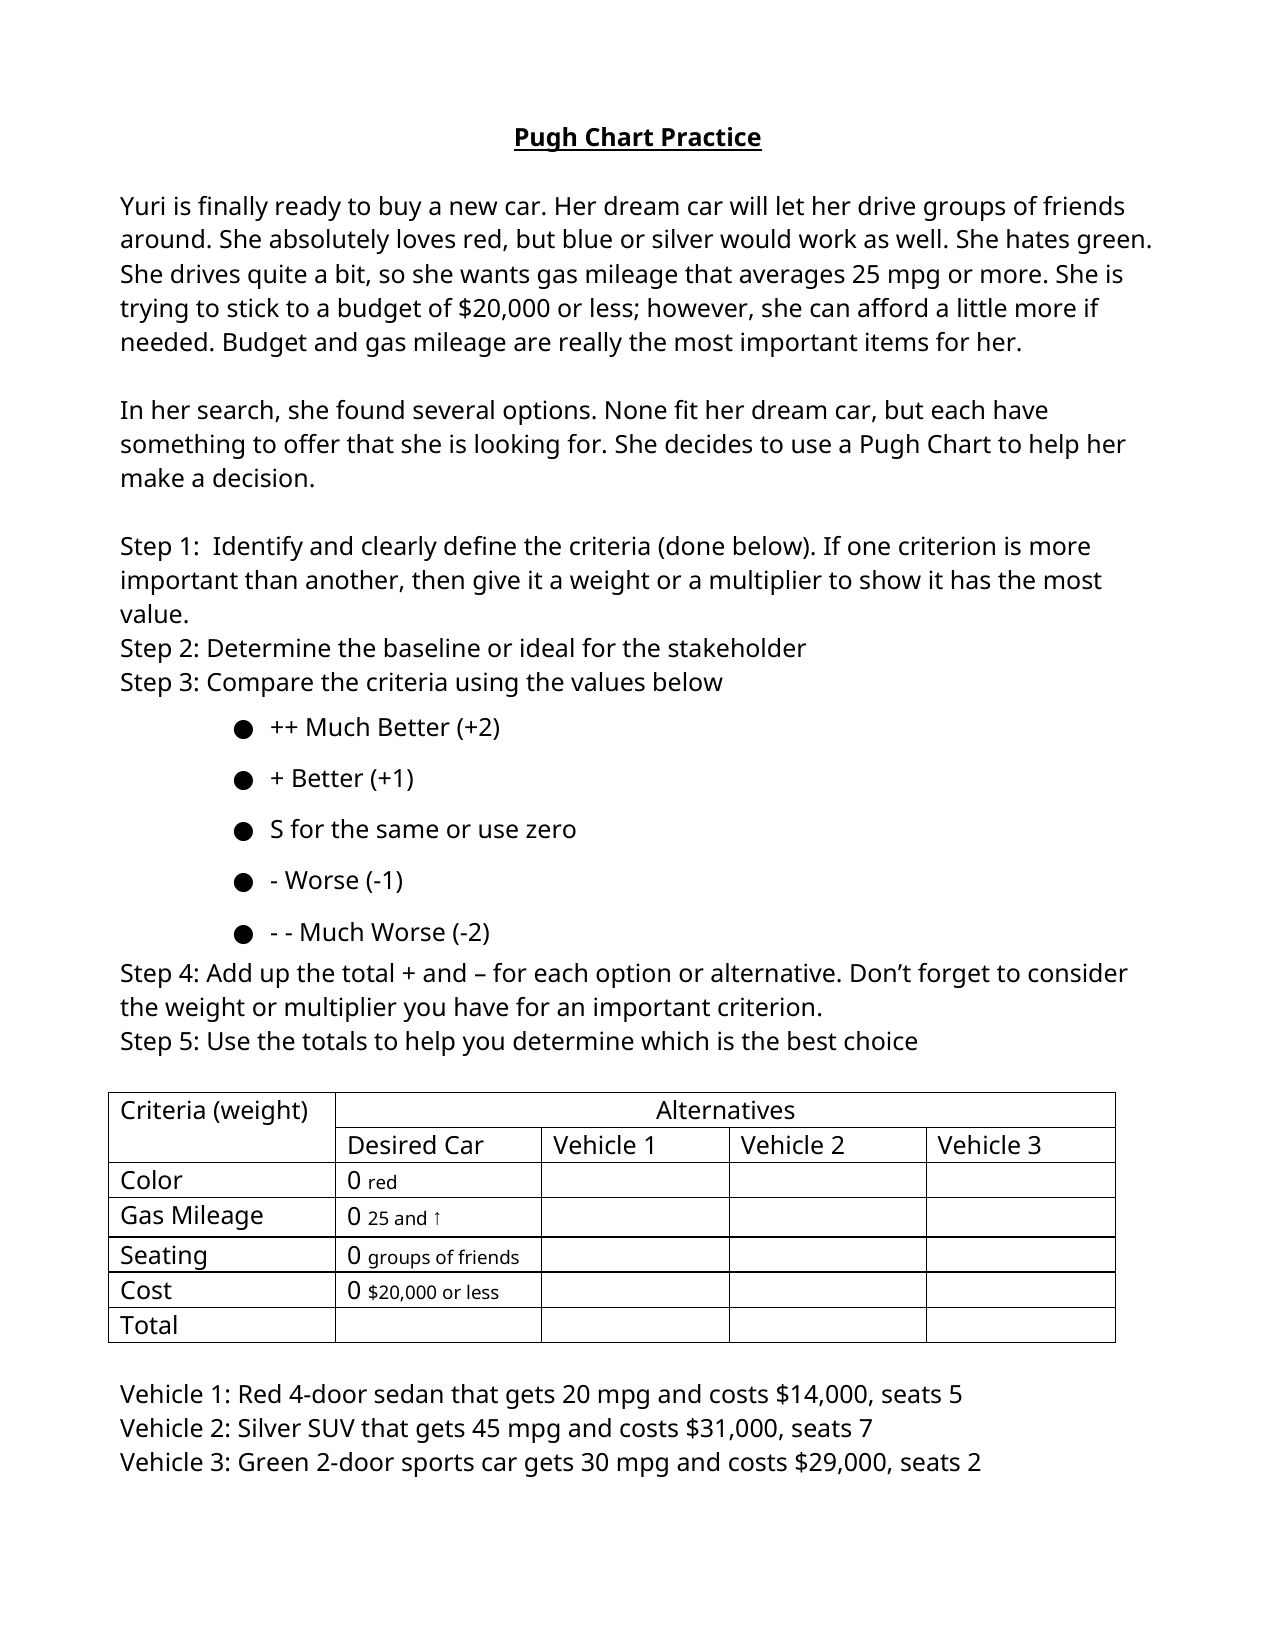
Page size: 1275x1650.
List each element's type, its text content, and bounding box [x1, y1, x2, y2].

text Step 5: Use the totals to help you determine which is the best choice [120, 1023, 1155, 1057]
list + Better (+1) [232, 750, 1155, 802]
table_cell Vehicle 2 [730, 1128, 926, 1162]
table_header Alternatives [336, 1093, 1115, 1127]
text Step 1: Identify and clearly define the criteria (done below). If one criterion is more important than another, then give it a weight or a multiplier to show it has the most value. [120, 529, 1155, 631]
text Pugh Chart Practice [120, 120, 1155, 154]
table_cell Desired Car [336, 1128, 541, 1162]
text Vehicle 3: Green 2-door sports car gets 30 mpg and costs $29,000, seats 2 [120, 1445, 1155, 1479]
table_cell [730, 1238, 926, 1271]
text Vehicle 2: Silver SUV that gets 45 mpg and costs $31,000, seats 7 [120, 1411, 1155, 1445]
table_cell [927, 1308, 1115, 1342]
table_cell [730, 1163, 926, 1197]
table_cell Seating [109, 1238, 335, 1271]
table_cell Color [109, 1163, 335, 1197]
table_cell [336, 1308, 541, 1342]
table_cell [730, 1198, 926, 1236]
table_cell 0 $20,000 or less [336, 1273, 541, 1307]
table_cell [542, 1238, 729, 1271]
list - Worse (-1) [232, 853, 1155, 904]
text In her search, she found several options. None fit her dream car, but each have something to offer that she is looking for. She decides to use a Pugh Chart to help her make a decision. [120, 392, 1155, 495]
list - - Much Worse (-2) [232, 904, 1155, 955]
table_header Criteria (weight) [109, 1093, 335, 1162]
table_cell Vehicle 3 [927, 1128, 1115, 1162]
table_cell 0 groups of friends [336, 1238, 541, 1271]
table_cell [927, 1198, 1115, 1236]
table_cell [927, 1238, 1115, 1271]
list S for the same or use zero [232, 802, 1155, 853]
table_cell [542, 1198, 729, 1236]
table_cell [542, 1273, 729, 1307]
text Vehicle 1: Red 4-door sedan that gets 20 mpg and costs $14,000, seats 5 [120, 1377, 1155, 1411]
table_cell [730, 1308, 926, 1342]
list ++ Much Better (+2) [232, 699, 1155, 750]
table_cell [927, 1163, 1115, 1197]
text Yuri is finally ready to buy a new car. Her dream car will let her drive groups of friends around. She absolutely loves red, but blue or silver would work as well. She hates green. She drives quite a bit, so she wants gas mileage that averages 25 mpg or more. She is trying to stick to a budget of $20,000 or less; however, she can afford a little more if needed. Budget and gas mileage are really the most important items for her. [120, 188, 1155, 358]
text Step 4: Add up the total + and – for each option or alternative. Don’t forget to consider the weight or multiplier you have for an important criterion. [120, 955, 1155, 1023]
table_cell [730, 1273, 926, 1307]
table_cell 0 red [336, 1163, 541, 1197]
table_cell [542, 1163, 729, 1197]
table_cell [542, 1308, 729, 1342]
table_cell Cost [109, 1273, 335, 1307]
text Step 2: Determine the baseline or ideal for the stakeholder [120, 631, 1155, 665]
table_cell Gas Mileage [109, 1198, 335, 1236]
table_cell [927, 1273, 1115, 1307]
text Step 3: Compare the criteria using the values below [120, 665, 1155, 699]
table_cell 0 25 and ↑ [336, 1198, 541, 1236]
table_cell Total [109, 1308, 335, 1342]
table_cell Vehicle 1 [542, 1128, 729, 1162]
